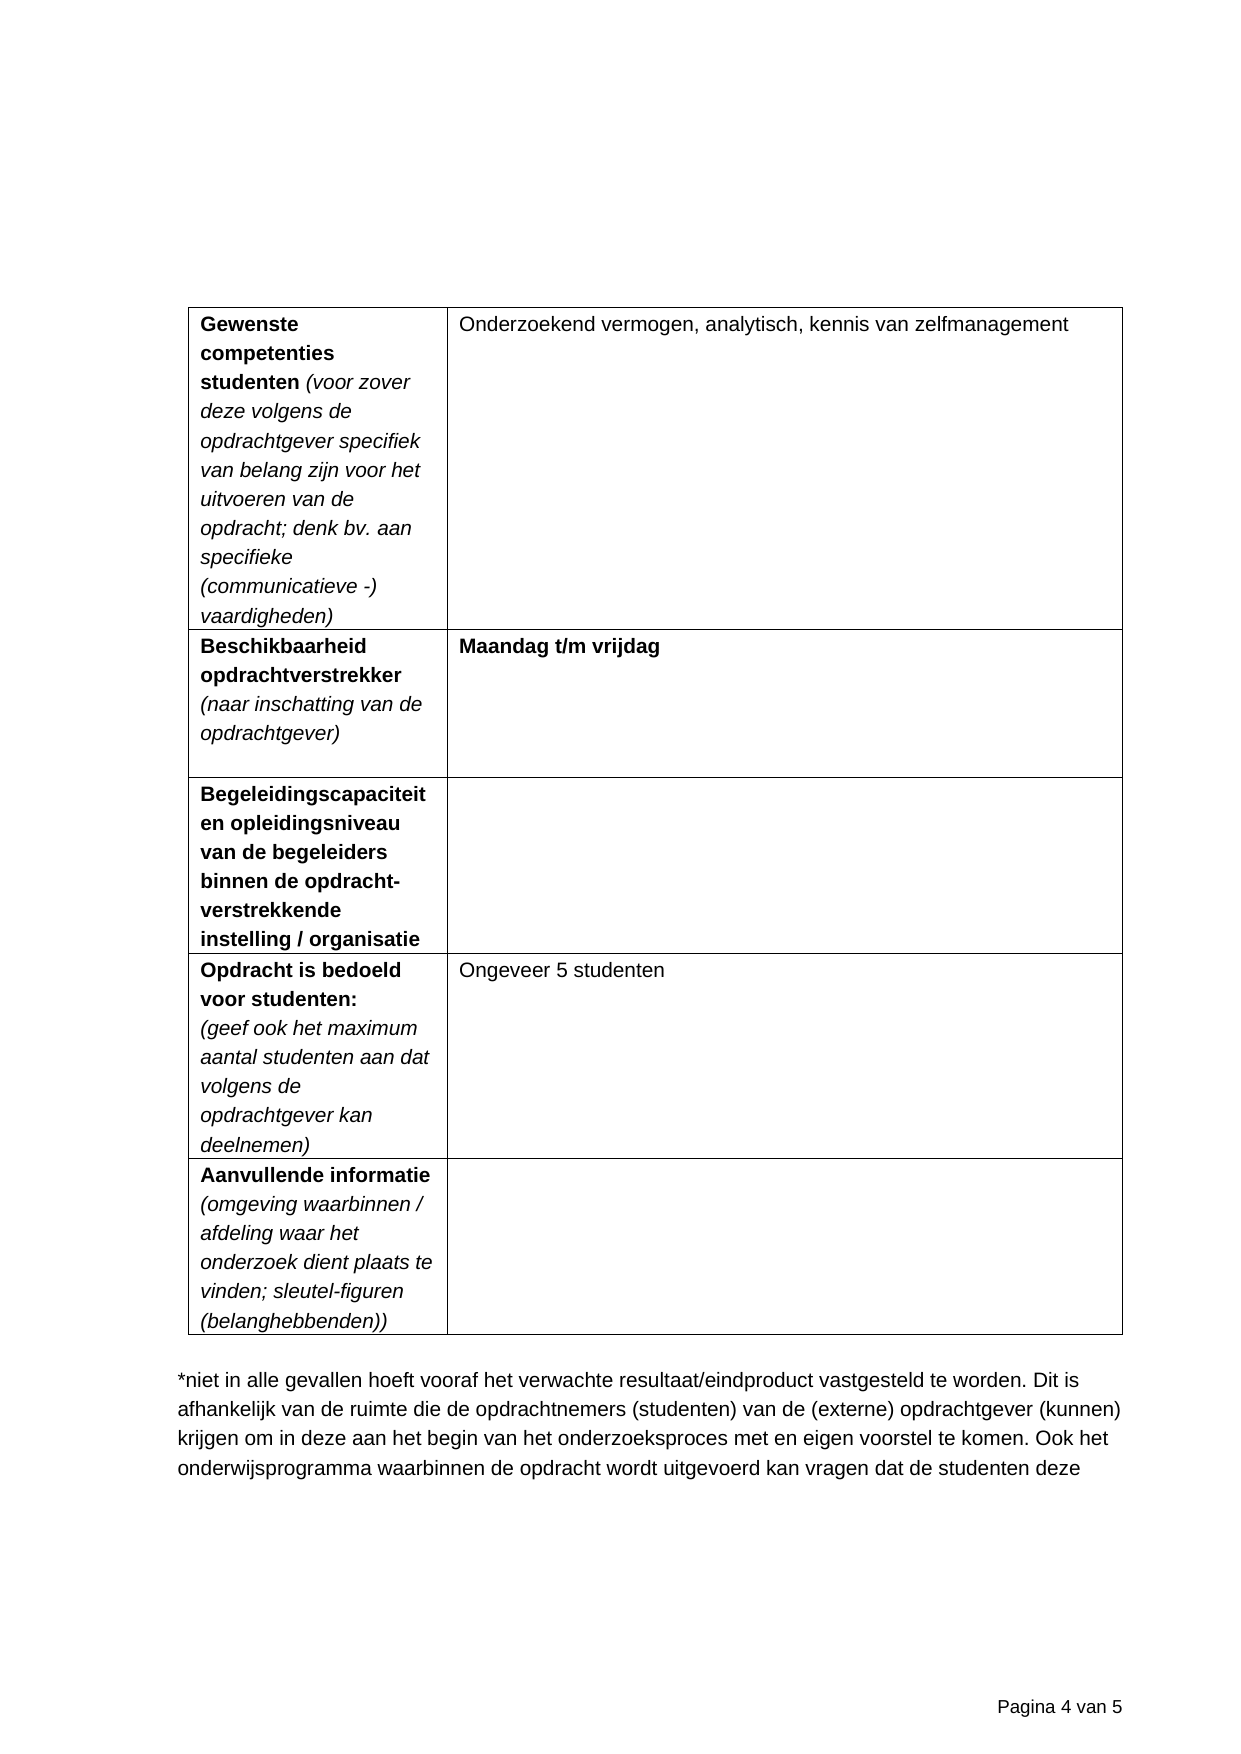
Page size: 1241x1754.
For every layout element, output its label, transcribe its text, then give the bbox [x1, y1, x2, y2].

table_cell Onderzoekend vermogen, analytisch, kennis van zelfmanagement [448, 308, 1122, 629]
table_cell Aanvullende informatie (omgeving waarbinnen / afdeling waar het onderzoek dient plaats te vinden; sleutel-figuren (belanghebbenden)) [189, 1159, 447, 1334]
table_cell [448, 778, 1122, 953]
table_cell Maandag t/m vrijdag [448, 630, 1122, 777]
table_cell Begeleidingscapaciteit en opleidingsniveau van de begeleiders binnen de opdracht-verstrekkende instelling / organisatie [189, 778, 447, 953]
table_cell Opdracht is bedoeld voor studenten: (geef ook het maximum aantal studenten aan dat volgens de opdrachtgever kan deelnemen) [189, 954, 447, 1158]
table_cell Ongeveer 5 studenten [448, 954, 1122, 1158]
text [177, 1364, 1122, 1481]
table_cell [448, 1159, 1122, 1334]
table_cell Beschikbaarheid opdrachtverstrekker (naar inschatting van de opdrachtgever) [189, 630, 447, 777]
table_cell Gewenste competenties studenten (voor zover deze volgens de opdrachtgever specifiek van belang zijn voor het uitvoeren van de opdracht; denk bv. aan specifieke (communicatieve -) vaardigheden) [189, 308, 447, 629]
